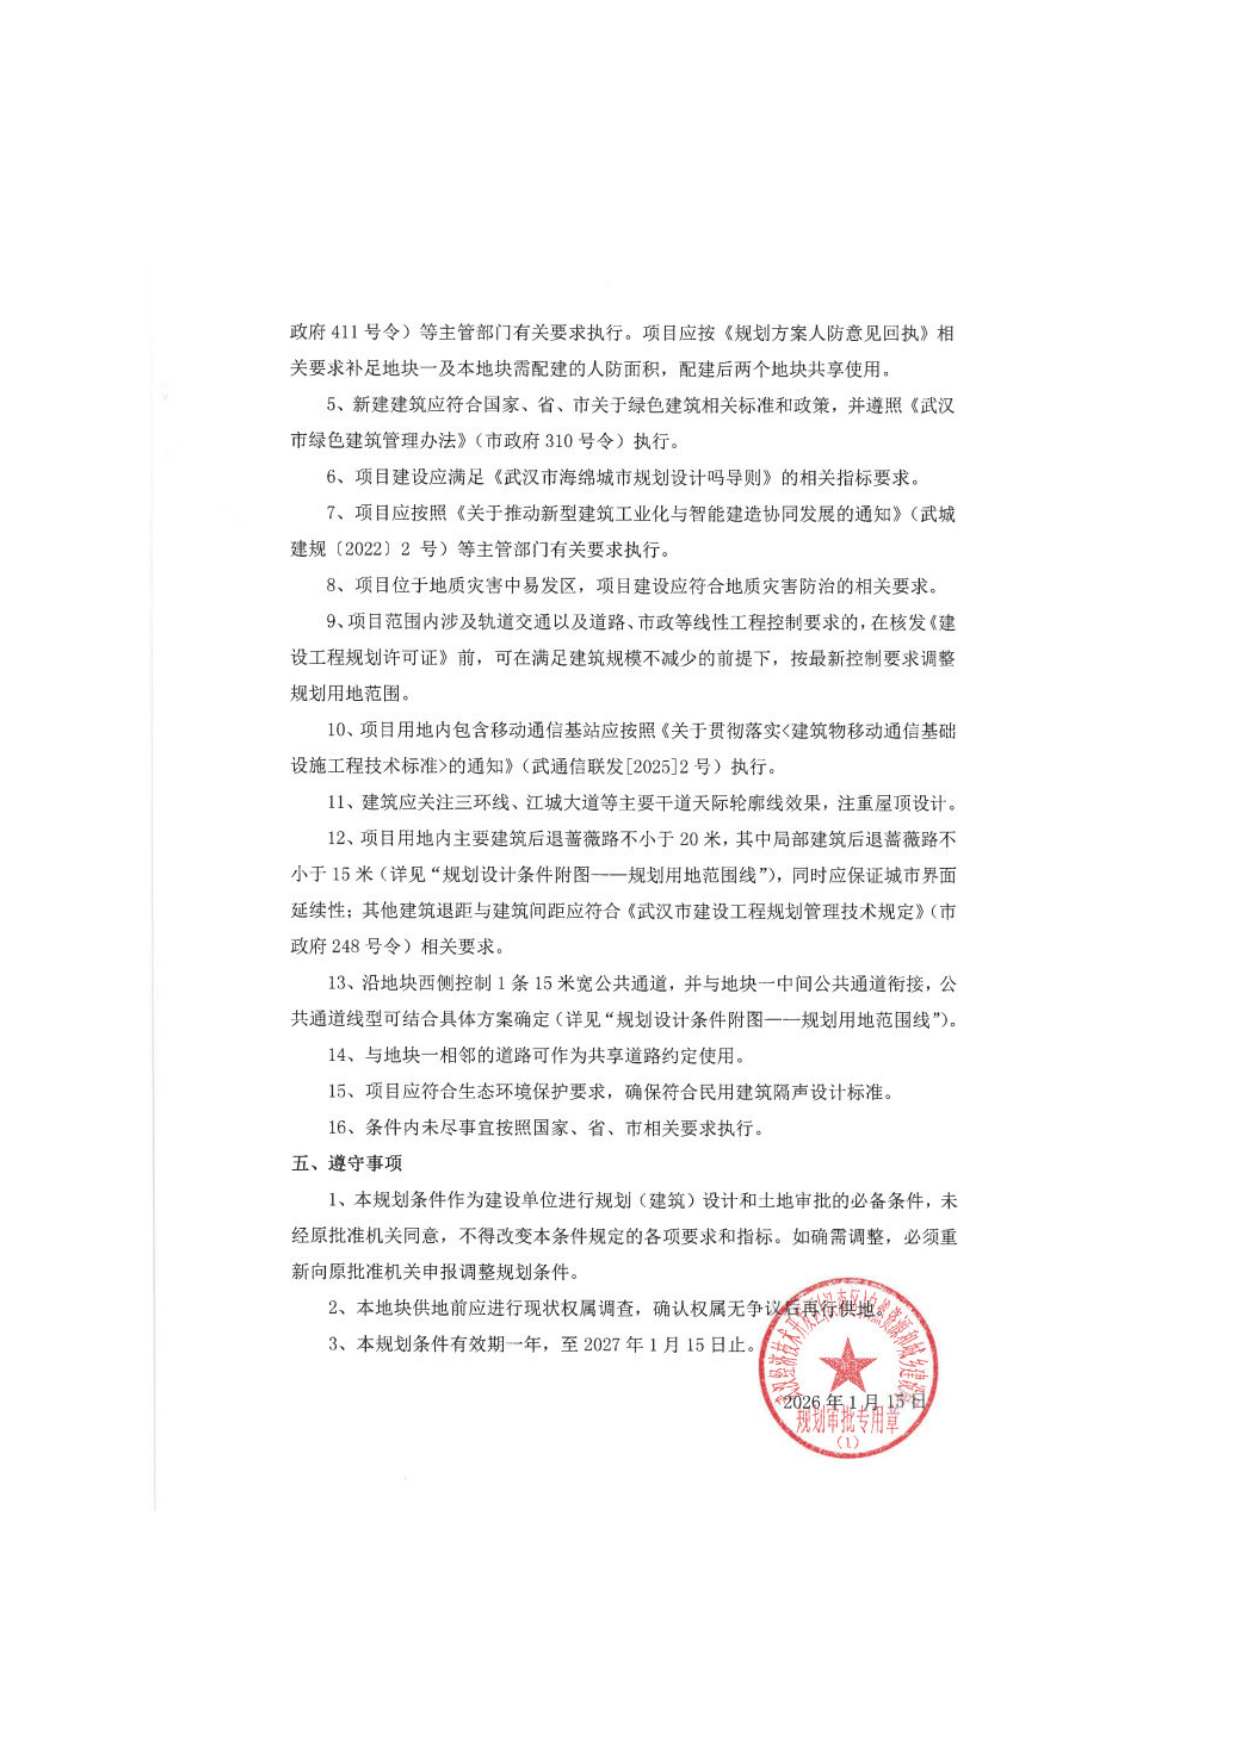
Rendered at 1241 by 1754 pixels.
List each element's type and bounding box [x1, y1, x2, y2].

picture [147, 179, 1093, 1515]
